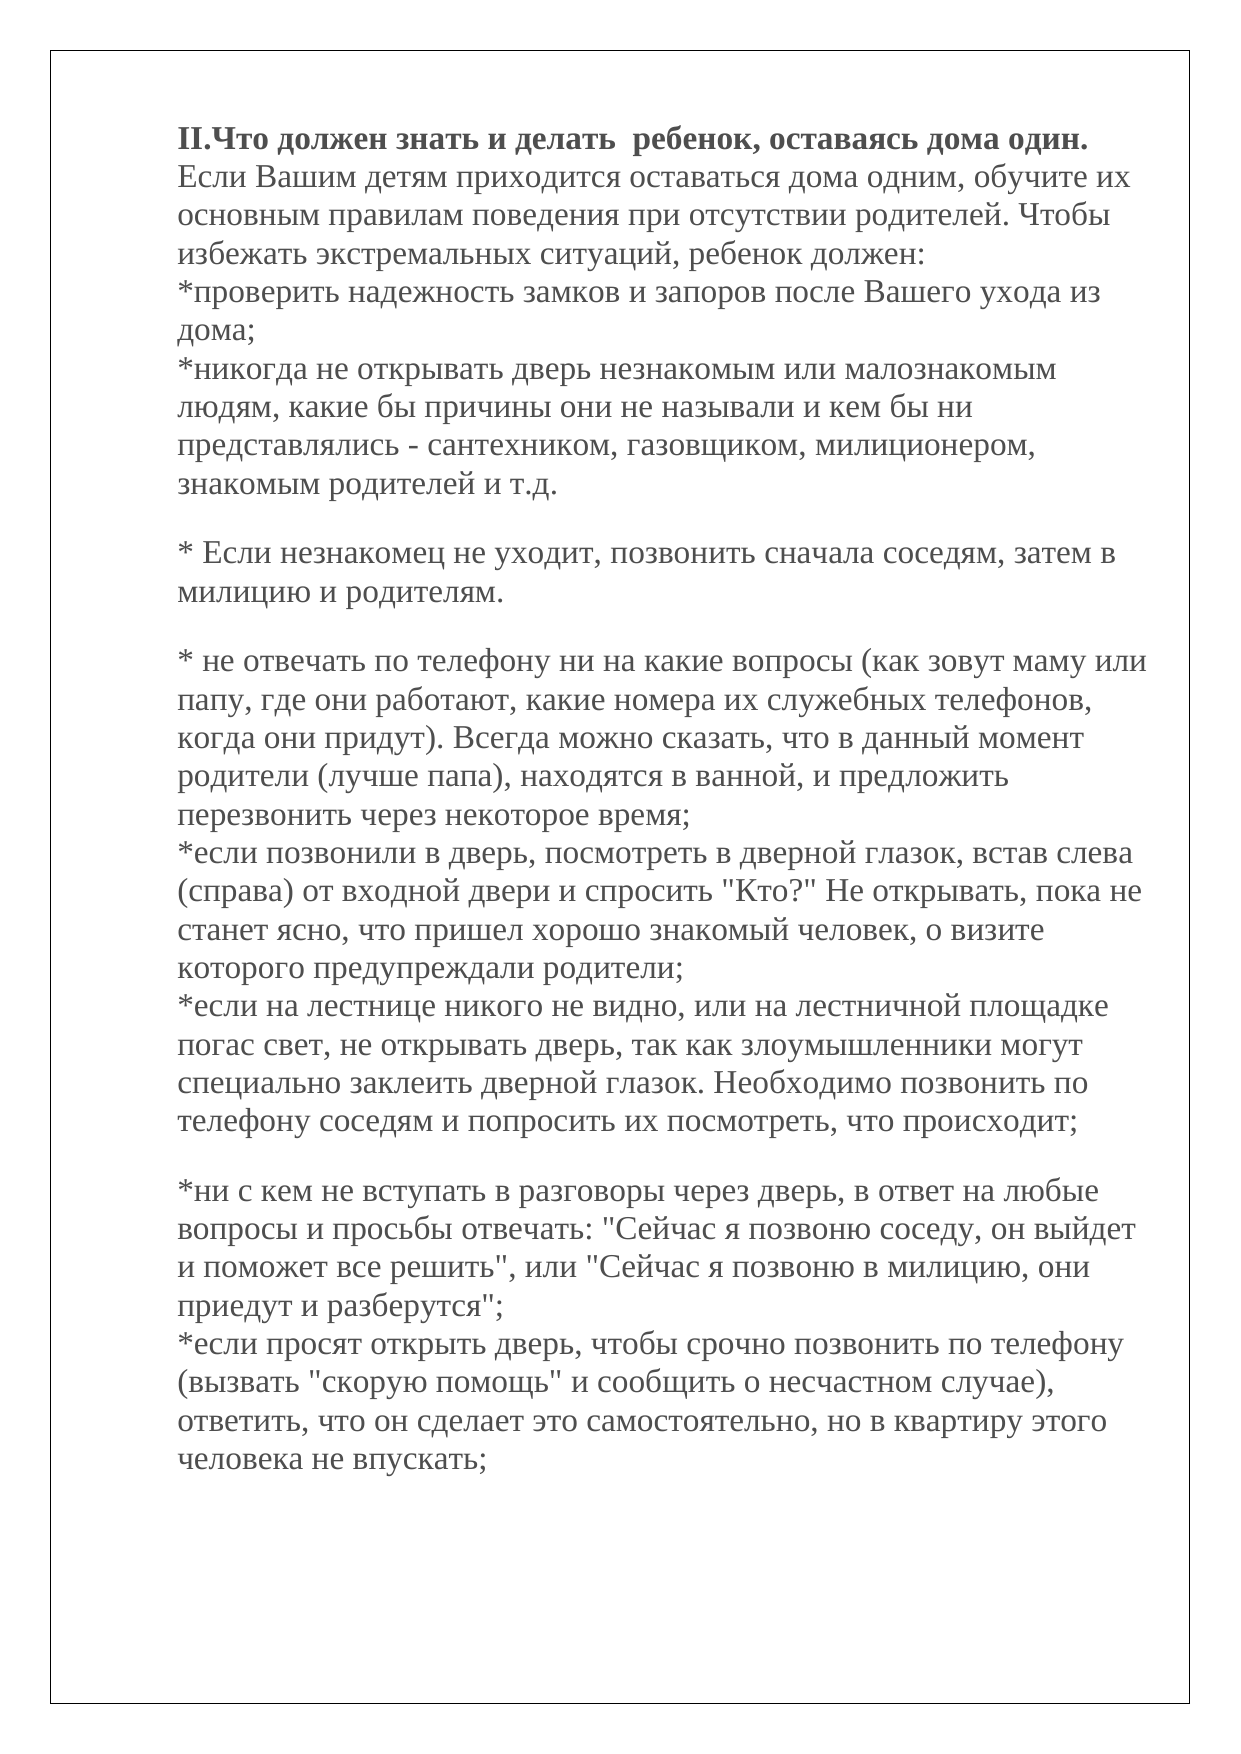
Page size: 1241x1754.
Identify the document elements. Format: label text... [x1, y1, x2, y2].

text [177, 118, 1152, 501]
text * не отвечать по телефону ни на какие вопросы (как зовут маму или папу, где они работают, какие номера их служебных телефонов, когда они придут). Всегда можно сказать, что в данный момент родители (лучше папа), находятся в ванной, и предложить перезвонить через некоторое время; *если позвонили в дверь, посмотреть в дверной глазок, встав слева (справа) от входной двери и спросить "Кто?" Не открывать, пока не станет ясно, что пришел хорошо знакомый человек, о визите которого предупреждали родители; *если на лестнице никого не видно, или на лестничной площадке погас свет, не открывать дверь, так как злоумышленники могут специально заклеить дверной глазок. Необходимо позвонить по телефону соседям и попросить их посмотреть, что происходит; [177, 641, 1152, 1139]
text * Если незнакомец не уходит, позвонить сначала соседям, затем в милицию и родителям. [177, 533, 1152, 609]
text *ни с кем не вступать в разговоры через дверь, в ответ на любые вопросы и просьбы отвечать: "Сейчас я позвоню соседу, он выйдет и поможет все решить", или "Сейчас я позвоню в милицию, они приедут и разберутся"; *если просят открыть дверь, чтобы срочно позвонить по телефону (вызвать "скорую помощь" и сообщить о несчастном случае), ответить, что он сделает это самостоятельно, но в квартиру этого человека не впускать; [177, 1170, 1152, 1509]
